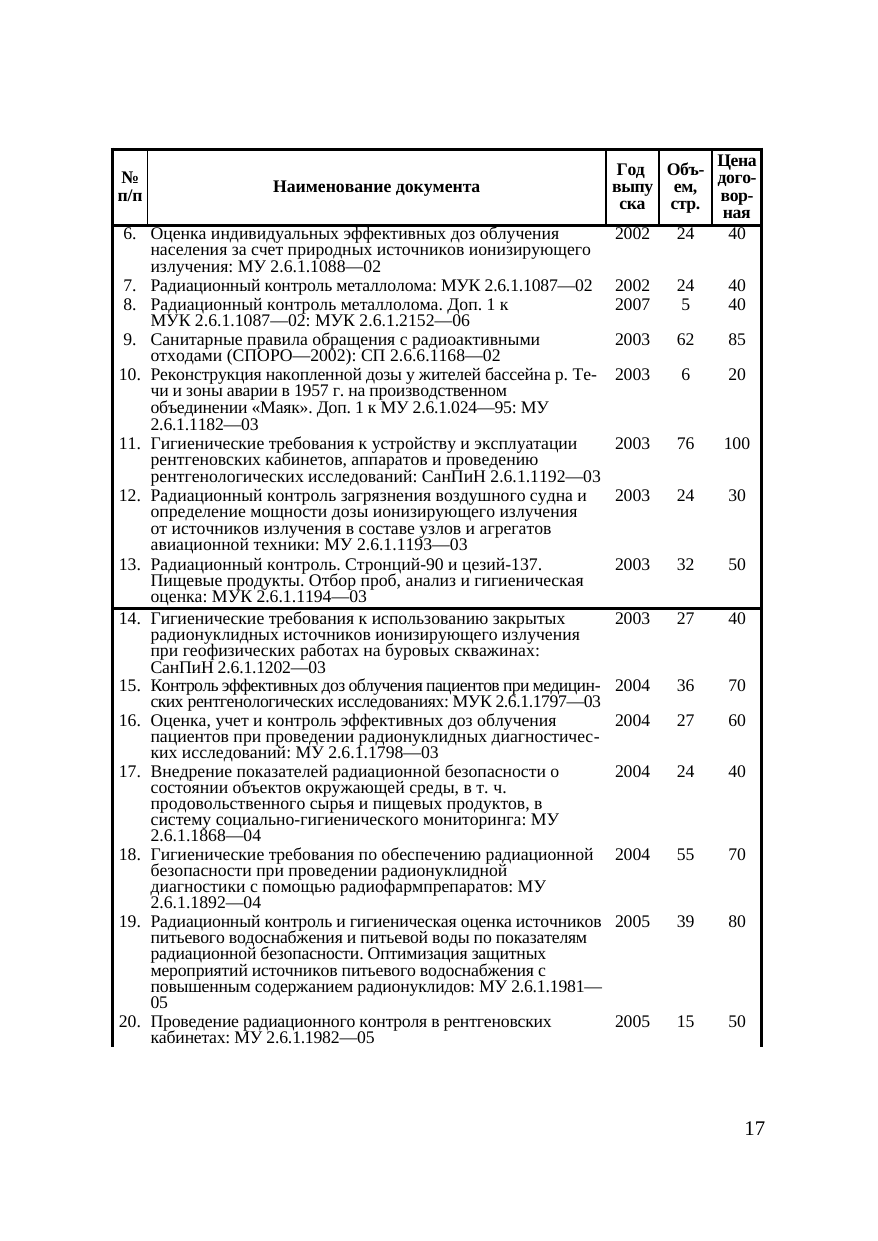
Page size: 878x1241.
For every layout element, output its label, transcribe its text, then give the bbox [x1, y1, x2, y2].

table_cell 10. [114, 365, 147, 434]
table_cell 85 [712, 330, 760, 365]
table_cell 15. [114, 677, 147, 711]
table_cell 15 [659, 1012, 712, 1047]
table_cell 24 [659, 762, 712, 846]
table_cell 5 [659, 295, 712, 330]
table_cell 2002 [606, 227, 659, 276]
table_cell 2003 [606, 610, 659, 677]
table_cell 13. [114, 555, 147, 607]
table_cell 30 [712, 486, 760, 554]
table_cell 2003 [606, 330, 659, 365]
table_cell Реконструкция накопленной дозы у жителей бассейна р. Течи и зоны аварии в . на производственном объединении «Маяк». Доп. 1 к МУ 2.6.1.024—95: МУ 2.6.1.1182—03 [148, 365, 606, 434]
table_cell 2004 [606, 762, 659, 846]
table_cell 62 [659, 330, 712, 365]
table_cell 20. [114, 1012, 147, 1047]
table_cell 2002 [606, 276, 659, 295]
table_cell 6. [114, 227, 147, 276]
table_cell 55 [659, 846, 712, 913]
table_cell 27 [659, 610, 712, 677]
table_cell 2003 [606, 434, 659, 486]
table_cell 2003 [606, 555, 659, 607]
table_cell 11. [114, 434, 147, 486]
table_cell 36 [659, 677, 712, 711]
table_cell 20 [712, 365, 760, 434]
table_header Наименование документа [148, 151, 605, 224]
table_cell Гигиенические требования к устройству и эксплуатации рентгеновских кабинетов, аппаратов и проведению рентгенологических исследований: СанПиН 2.6.1.1192—03 [148, 434, 606, 486]
table_cell Гигиенические требования по обеспечению радиационной безопасности при проведении радионуклидной диагностики с помощью радиофармпрепаратов: МУ 2.6.1.1892—04 [148, 846, 606, 913]
table_cell 2004 [606, 711, 659, 762]
table_cell 76 [659, 434, 712, 486]
table_header Объ-ем, стр. [660, 151, 711, 224]
table_header Год выпуска [607, 151, 658, 224]
table_cell Санитарные правила обращения с радиоактивными отходами (СПОРО—2002): СП 2.6.6.1168—02 [148, 330, 606, 365]
table_cell 7. [114, 276, 147, 295]
table_cell 2005 [606, 1012, 659, 1047]
table_cell 6 [659, 365, 712, 434]
table_cell Радиационный контроль. Стронций-90 и цезий-137. Пищевые продукты. Отбор проб, анализ и гигиеническая оценка: МУК 2.6.1.1194—03 [148, 555, 606, 607]
table_cell 24 [659, 276, 712, 295]
table_cell 100 [712, 434, 760, 486]
table_cell 14. [114, 610, 147, 677]
table_cell 40 [712, 762, 760, 846]
table_cell 2004 [606, 846, 659, 913]
table_cell 24 [659, 486, 712, 554]
table_cell 2003 [606, 486, 659, 554]
table_cell 39 [659, 913, 712, 1012]
table_cell 2003 [606, 365, 659, 434]
table_cell 8. [114, 295, 147, 330]
table_cell 60 [712, 711, 760, 762]
table_cell 12. [114, 486, 147, 554]
table_cell 50 [712, 1012, 760, 1047]
table_cell Контроль эффективных доз облучения пациентов при медицинских рентгенологических исследованиях: МУК 2.6.1.1797—03 [148, 677, 606, 711]
table_cell 80 [712, 913, 760, 1012]
table_header № п/п [114, 151, 147, 224]
table_cell Проведение радиационного контроля в рентгеновских кабинетах: МУ 2.6.1.1982—05 [148, 1012, 606, 1047]
table_cell 18. [114, 846, 147, 913]
table_cell 40 [712, 227, 760, 276]
table_header Цена дого-вор-ная [713, 151, 760, 224]
table_cell 40 [712, 295, 760, 330]
table_cell Радиационный контроль металлолома. Доп. 1 к МУК 2.6.1.1087—02: МУК 2.6.1.2152—06 [148, 295, 606, 330]
table_cell 40 [712, 610, 760, 677]
table_cell 40 [712, 276, 760, 295]
table_cell 19. [114, 913, 147, 1012]
table_cell Внедрение показателей радиационной безопасности о состоянии объектов окружающей среды, в т. ч. продовольственного сырья и пищевых продуктов, в систему социально-гигиенического мониторинга: МУ 2.6.1.1868—04 [148, 762, 606, 846]
table_cell 70 [712, 677, 760, 711]
table_cell 27 [659, 711, 712, 762]
table_cell 17. [114, 762, 147, 846]
table_cell Оценка индивидуальных эффективных доз облучения населения за счет природных источников ионизирующего излучения: МУ 2.6.1.1088—02 [148, 227, 606, 276]
table_cell Оценка, учет и контроль эффективных доз облучения пациентов при проведении радионуклидных диагностических исследований: МУ 2.6.1.1798—03 [148, 711, 606, 762]
table_cell 2004 [606, 677, 659, 711]
table_cell 50 [712, 555, 760, 607]
table_cell Радиационный контроль и гигиеническая оценка источников питьевого водоснабжения и питьевой воды по показателям радиационной безопасности. Оптимизация защитных мероприятий источников питьевого водоснабжения с повышенным содержанием радионуклидов: МУ 2.6.1.1981—05 [148, 913, 606, 1012]
table_cell Радиационный контроль загрязнения воздушного судна и определение мощности дозы ионизирующего излучения от источников излучения в составе узлов и агрегатов авиационной техники: МУ 2.6.1.1193—03 [148, 486, 606, 554]
table_cell 32 [659, 555, 712, 607]
table_cell 9. [114, 330, 147, 365]
table_cell 2007 [606, 295, 659, 330]
table_cell 2005 [606, 913, 659, 1012]
table_cell Радиационный контроль металлолома: МУК 2.6.1.1087—02 [148, 276, 606, 295]
table_cell 24 [659, 227, 712, 276]
table_cell Гигиенические требования к использованию закрытых радионуклидных источников ионизирующего излучения при геофизических работах на буровых скважинах: СанПиН 2.6.1.1202—03 [148, 610, 606, 677]
table_cell 16. [114, 711, 147, 762]
table_cell 70 [712, 846, 760, 913]
